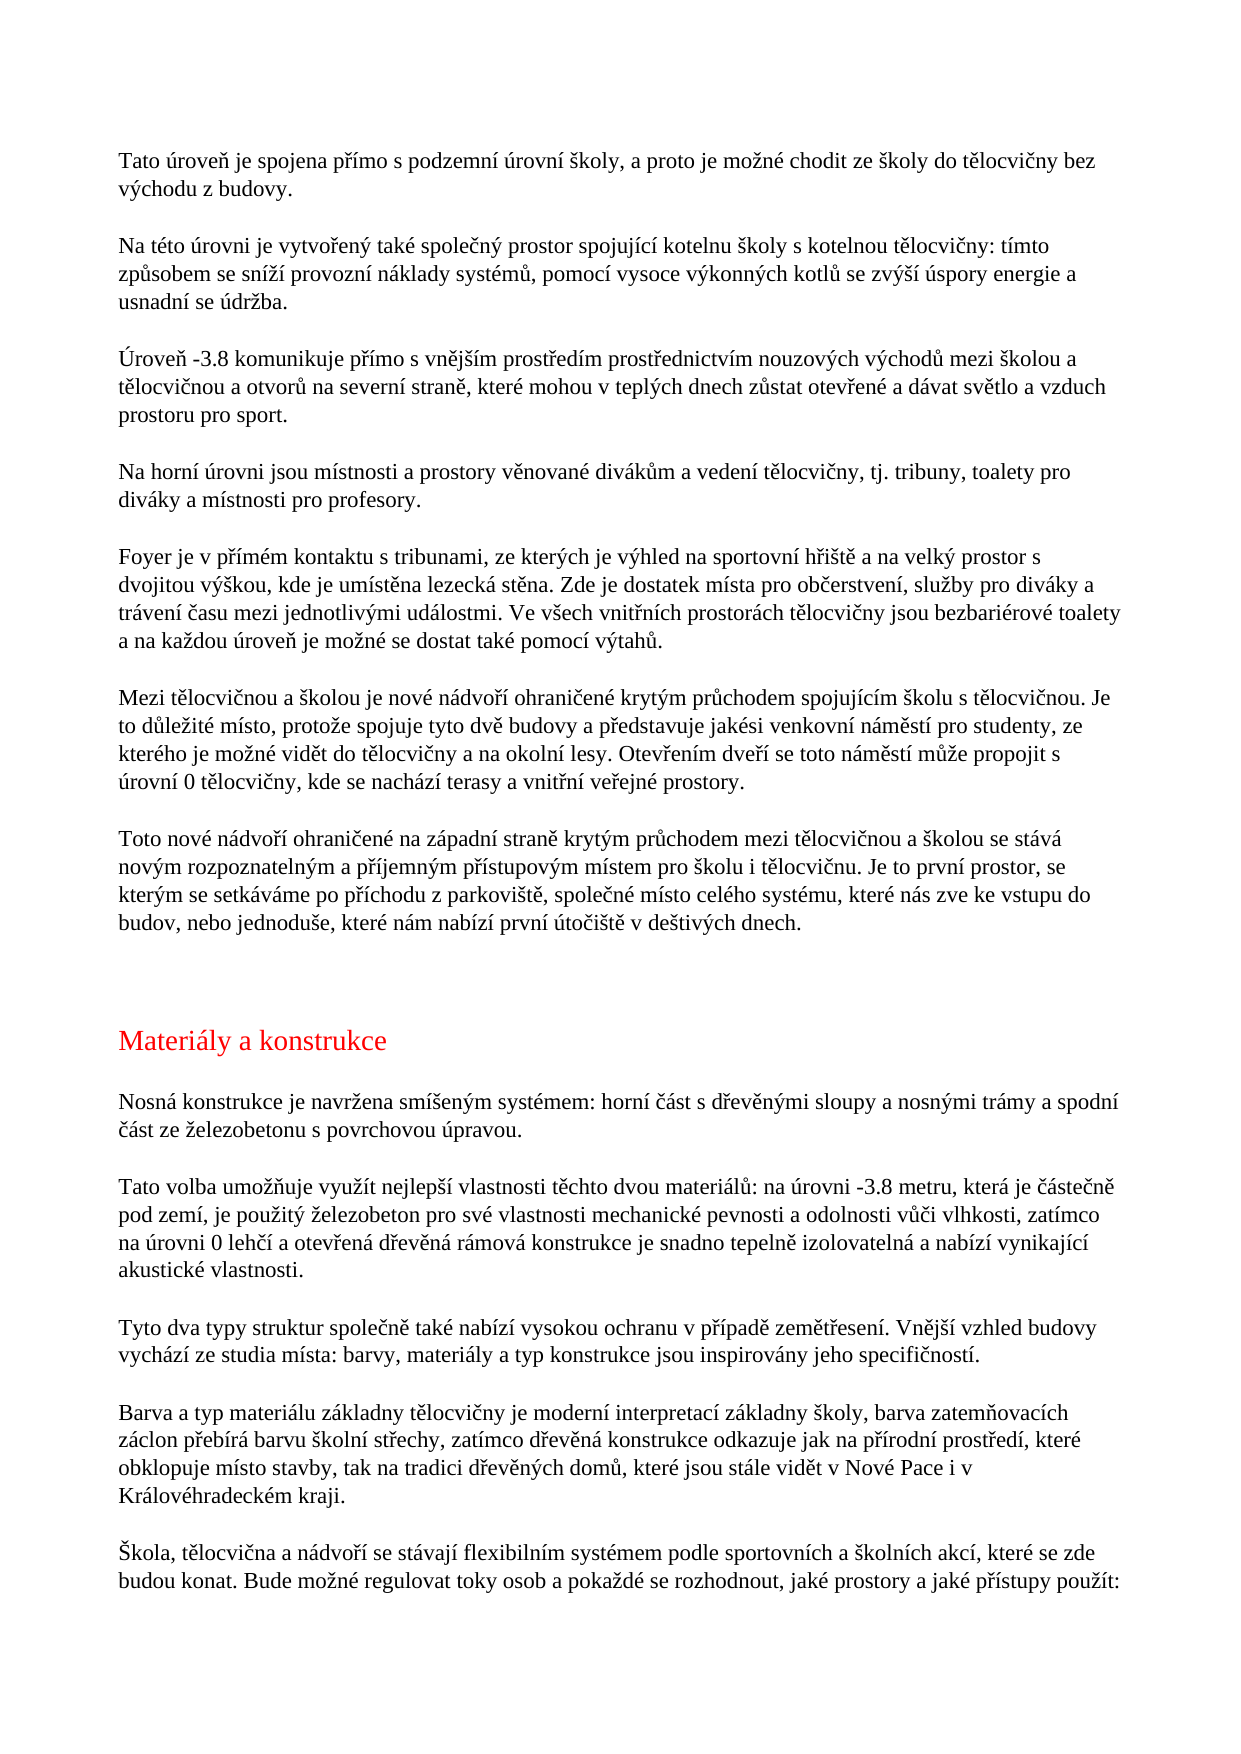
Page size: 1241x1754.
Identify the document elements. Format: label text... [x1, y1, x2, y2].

text Toto nové nádvoří ohraničené na západní straně krytým průchodem mezi tělocvičnou a školou se stává novým rozpoznatelným a příjemným přístupovým místem pro školu i tělocvičnu. Je to první prostor, se kterým se setkáváme po příchodu z parkoviště, společné místo celého systému, které nás zve ke vstupu do budov, nebo jednoduše, které nám nabízí první útočiště v deštivých dnech. [118, 825, 1122, 935]
text Foyer je v přímém kontaktu s tribunami, ze kterých je výhled na sportovní hřiště a na velký prostor s dvojitou výškou, kde je umístěna lezecká stěna. Zde je dostatek místa pro občerstvení, služby pro diváky a trávení času mezi jednotlivými událostmi. Ve všech vnitřních prostorách tělocvičny jsou bezbariérové toalety a na každou úroveň je možné se dostat také pomocí výtahů. [118, 543, 1122, 653]
text Barva a typ materiálu základny tělocvičny je moderní interpretací základny školy, barva zatemňovacích záclon přebírá barvu školní střechy, zatímco dřevěná konstrukce odkazuje jak na přírodní prostředí, které obklopuje místo stavby, tak na tradici dřevěných domů, které jsou stále vidět v Nové Pace i v Královéhradeckém kraji. [118, 1398, 1122, 1509]
text Tato úroveň je spojena přímo s podzemní úrovní školy, a proto je možné chodit ze školy do tělocvičny bez východu z budovy. [118, 148, 1122, 202]
text Mezi tělocvičnou a školou je nové nádvoří ohraničené krytým průchodem spojujícím školu s tělocvičnou. Je to důležité místo, protože spojuje tyto dvě budovy a představuje jakési venkovní náměstí pro studenty, ze kterého je možné vidět do tělocvičny a na okolní lesy. Otevřením dveří se toto náměstí může propojit s úrovní 0 tělocvičny, kde se nachází terasy a vnitřní veřejné prostory. [118, 684, 1122, 794]
text Tyto dva typy struktur společně také nabízí vysokou ochranu v případě zemětřesení. Vnější vzhled budovy vychází ze studia místa: barvy, materiály a typ konstrukce jsou inspirovány jeho specifičností. [118, 1313, 1122, 1368]
text Tato volba umožňuje využít nejlepší vlastnosti těchto dvou materiálů: na úrovni -3.8 metru, která je částečně pod zemí, je použitý železobeton pro své vlastnosti mechanické pevnosti a odolnosti vůči vlhkosti, zatímco na úrovni 0 lehčí a otevřená dřevěná rámová konstrukce je snadno tepelně izolovatelná a nabízí vynikající akustické vlastnosti. [118, 1173, 1122, 1283]
text Nosná konstrukce je navržena smíšeným systémem: horní část s dřevěnými sloupy a nosnými trámy a spodní část ze železobetonu s povrchovou úpravou. [118, 1088, 1122, 1142]
text Na horní úrovni jsou místnosti a prostory věnované divákům a vedení tělocvičny, tj. tribuny, toalety pro diváky a místnosti pro profesory. [118, 458, 1122, 513]
text Úroveň -3.8 komunikuje přímo s vnějším prostředím prostřednictvím nouzových východů mezi školou a tělocvičnou a otvorů na severní straně, které mohou v teplých dnech zůstat otevřené a dávat světlo a vzduch prostoru pro sport. [118, 346, 1122, 428]
text Materiály a konstrukce [118, 1023, 1122, 1057]
text Na této úrovni je vytvořený také společný prostor spojující kotelnu školy s kotelnou tělocvičny: tímto způsobem se sníží provozní náklady systémů, pomocí vysoce výkonných kotlů se zvýší úspory energie a usnadní se údržba. [118, 233, 1122, 315]
text Škola, tělocvična a nádvoří se stávají flexibilním systémem podle sportovních a školních akcí, které se zde budou konat. Bude možné regulovat toky osob a pokaždé se rozhodnout, jaké prostory a jaké přístupy použít: [118, 1539, 1122, 1594]
